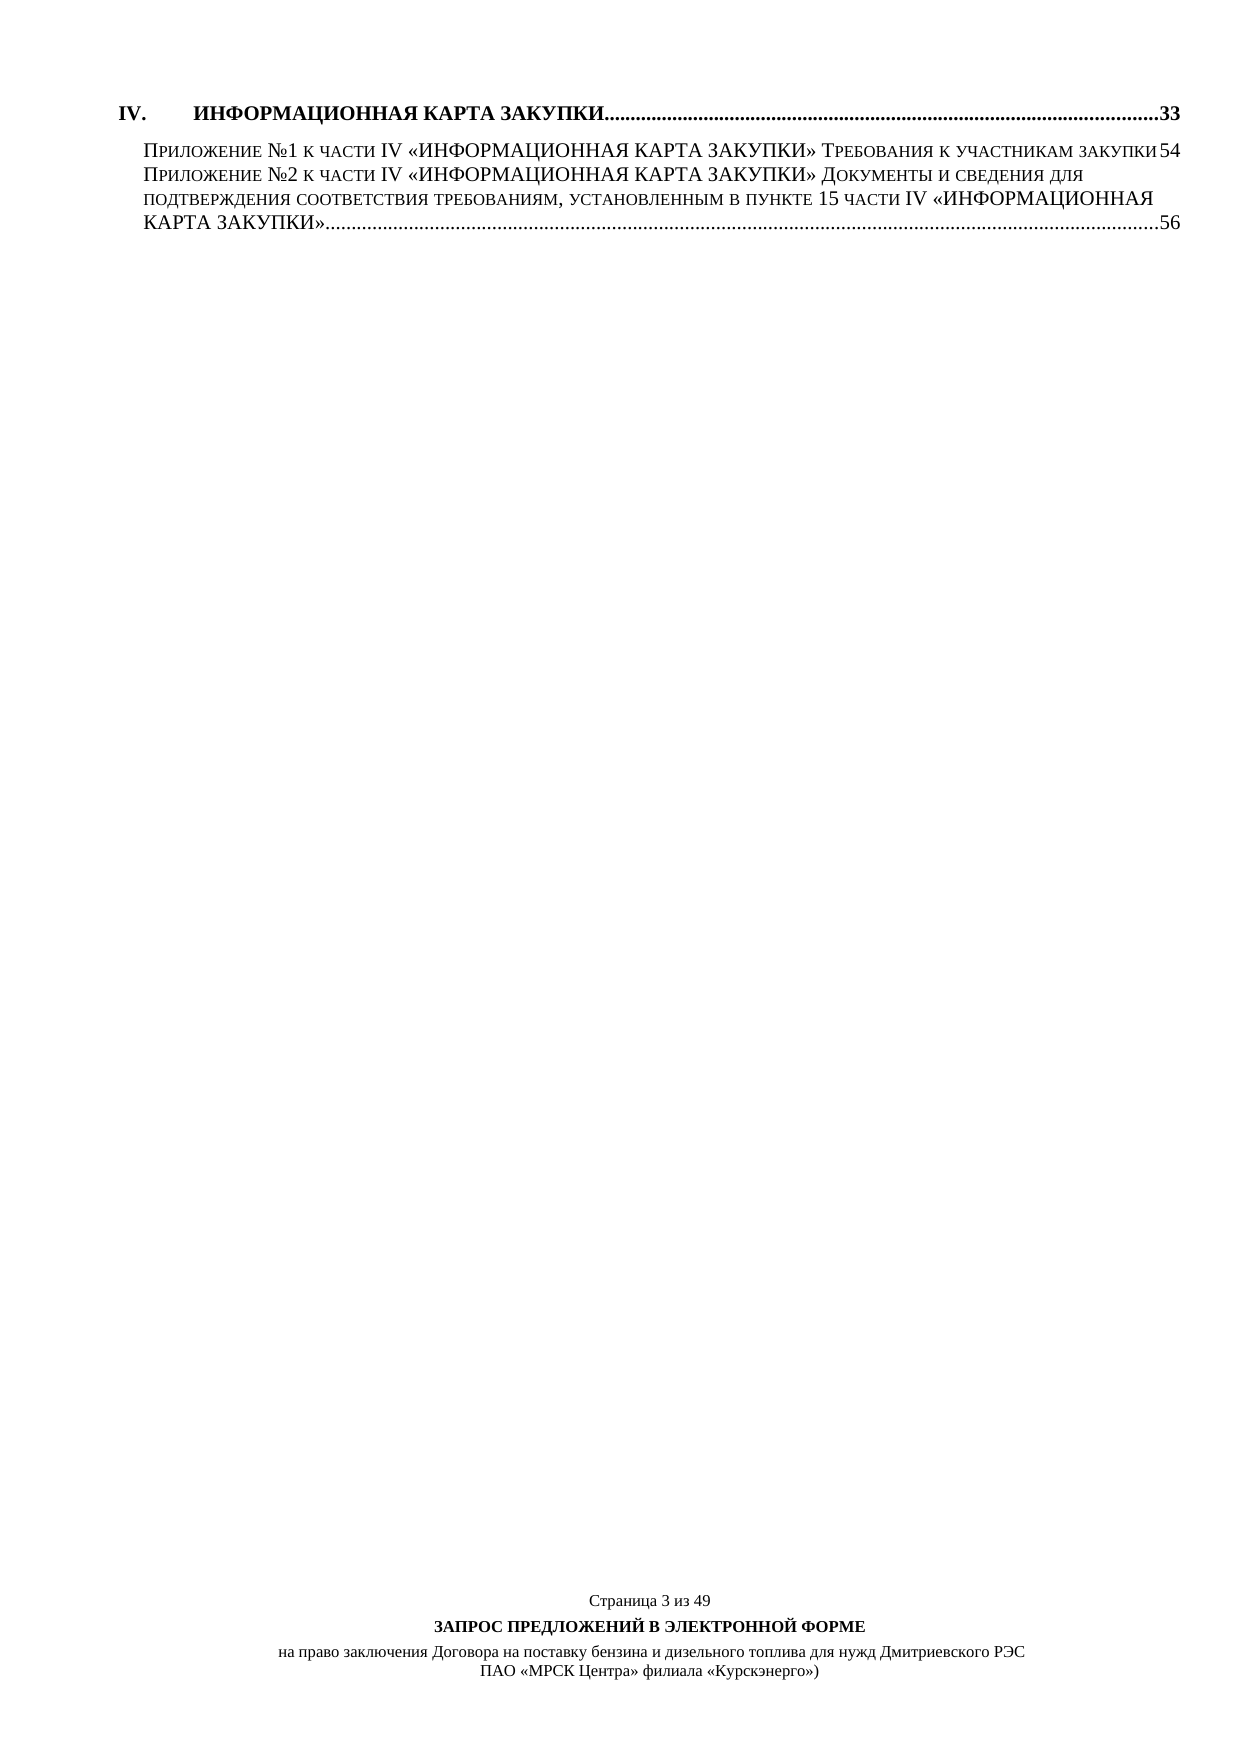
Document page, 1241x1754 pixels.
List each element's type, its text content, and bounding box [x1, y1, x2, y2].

text Приложение №2 к части IV «ИНФОРМАЦИОННАЯ КАРТА ЗАКУПКИ» Документы и сведения для подтверждения соответствия требованиям, установленным в пункте 15 части IV «ИНФОРМАЦИОННАЯ КАРТА ЗАКУПКИ» 56 [143, 162, 1181, 234]
text Приложение №1 к части IV «ИНФОРМАЦИОННАЯ КАРТА ЗАКУПКИ» Требования к участникам закупки 54 [143, 138, 1181, 162]
text IV. ИНФОРМАЦИОННАЯ КАРТА ЗАКУПКИ 33 [118, 101, 1181, 125]
